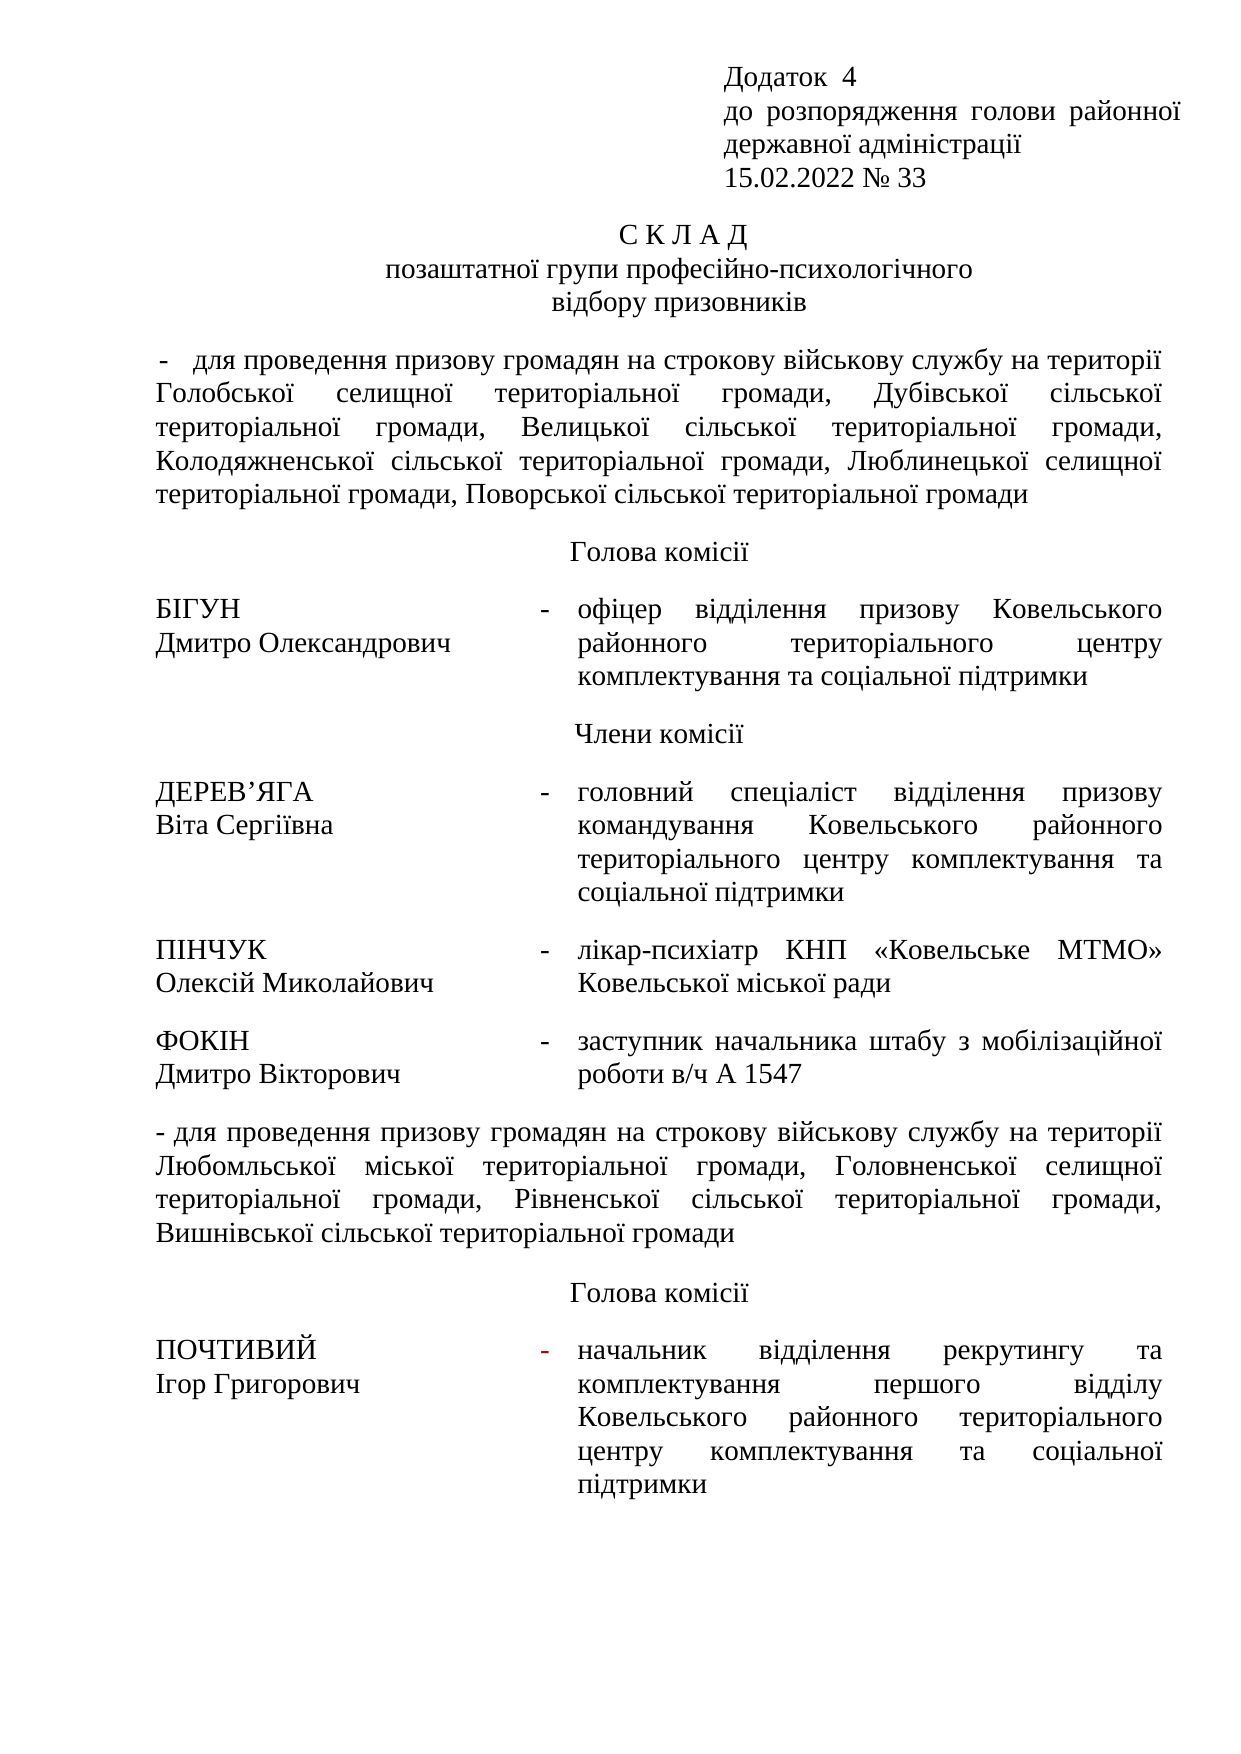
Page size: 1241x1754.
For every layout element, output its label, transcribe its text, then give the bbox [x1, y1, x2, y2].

text до розпорядження голови районної державної адміністрації [723, 93, 1181, 160]
table_cell Члени комісії [144, 716, 1174, 774]
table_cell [491, 1332, 1174, 1567]
subtitle Додаток 4 [723, 59, 1181, 93]
table_cell ДЕРЕВ’ЯГА Віта Сергіївна [144, 774, 491, 932]
text 15.02.2022 № 33 [723, 160, 1181, 193]
table_cell заступник начальника штабу з мобілізаційної роботи в/ч А 1547 [491, 1023, 1174, 1114]
text відбору призовників [177, 284, 1181, 318]
table_cell Голова комісії [144, 510, 1174, 591]
table_cell БІГУН Дмитро Олександрович [144, 591, 491, 716]
table_cell Голова комісії [144, 1275, 1174, 1332]
text позаштатної групи професійно-психологічного [177, 251, 1181, 284]
subtitle С К Л А Д [177, 217, 1181, 251]
table_cell для проведення призову громадян на строкову військову службу на території Любомльської міської територіальної громади, Головненської селищної територіальної громади, Рівненської сільської територіальної громади, Вишнівської сільської територіальної громади [144, 1114, 1174, 1275]
table_header для проведення призову громадян на строкову військову службу на території Голобської селищної територіальної громади, Дубівської сільської територіальної громади, Велицької сільської територіальної громади, Колодяжненської сільської територіальної громади, Люблинецької селищної територіальної громади, Поворської сільської територіальної громади [144, 342, 1174, 510]
table_cell ПІНЧУК Олексій Миколайович [144, 932, 491, 1023]
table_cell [144, 1332, 491, 1567]
table_cell ФОКІН Дмитро Вікторович [144, 1023, 491, 1114]
table_cell офіцер відділення призову Ковельського районного територіального центру комплектування та соціальної підтримки [491, 591, 1174, 716]
table_cell лікар-психіатр КНП «Ковельське МТМО» Ковельської міської ради [491, 932, 1174, 1023]
table_cell головний спеціаліст відділення призову командування Ковельського районного територіального центру комплектування та соціальної підтримки [491, 774, 1174, 932]
